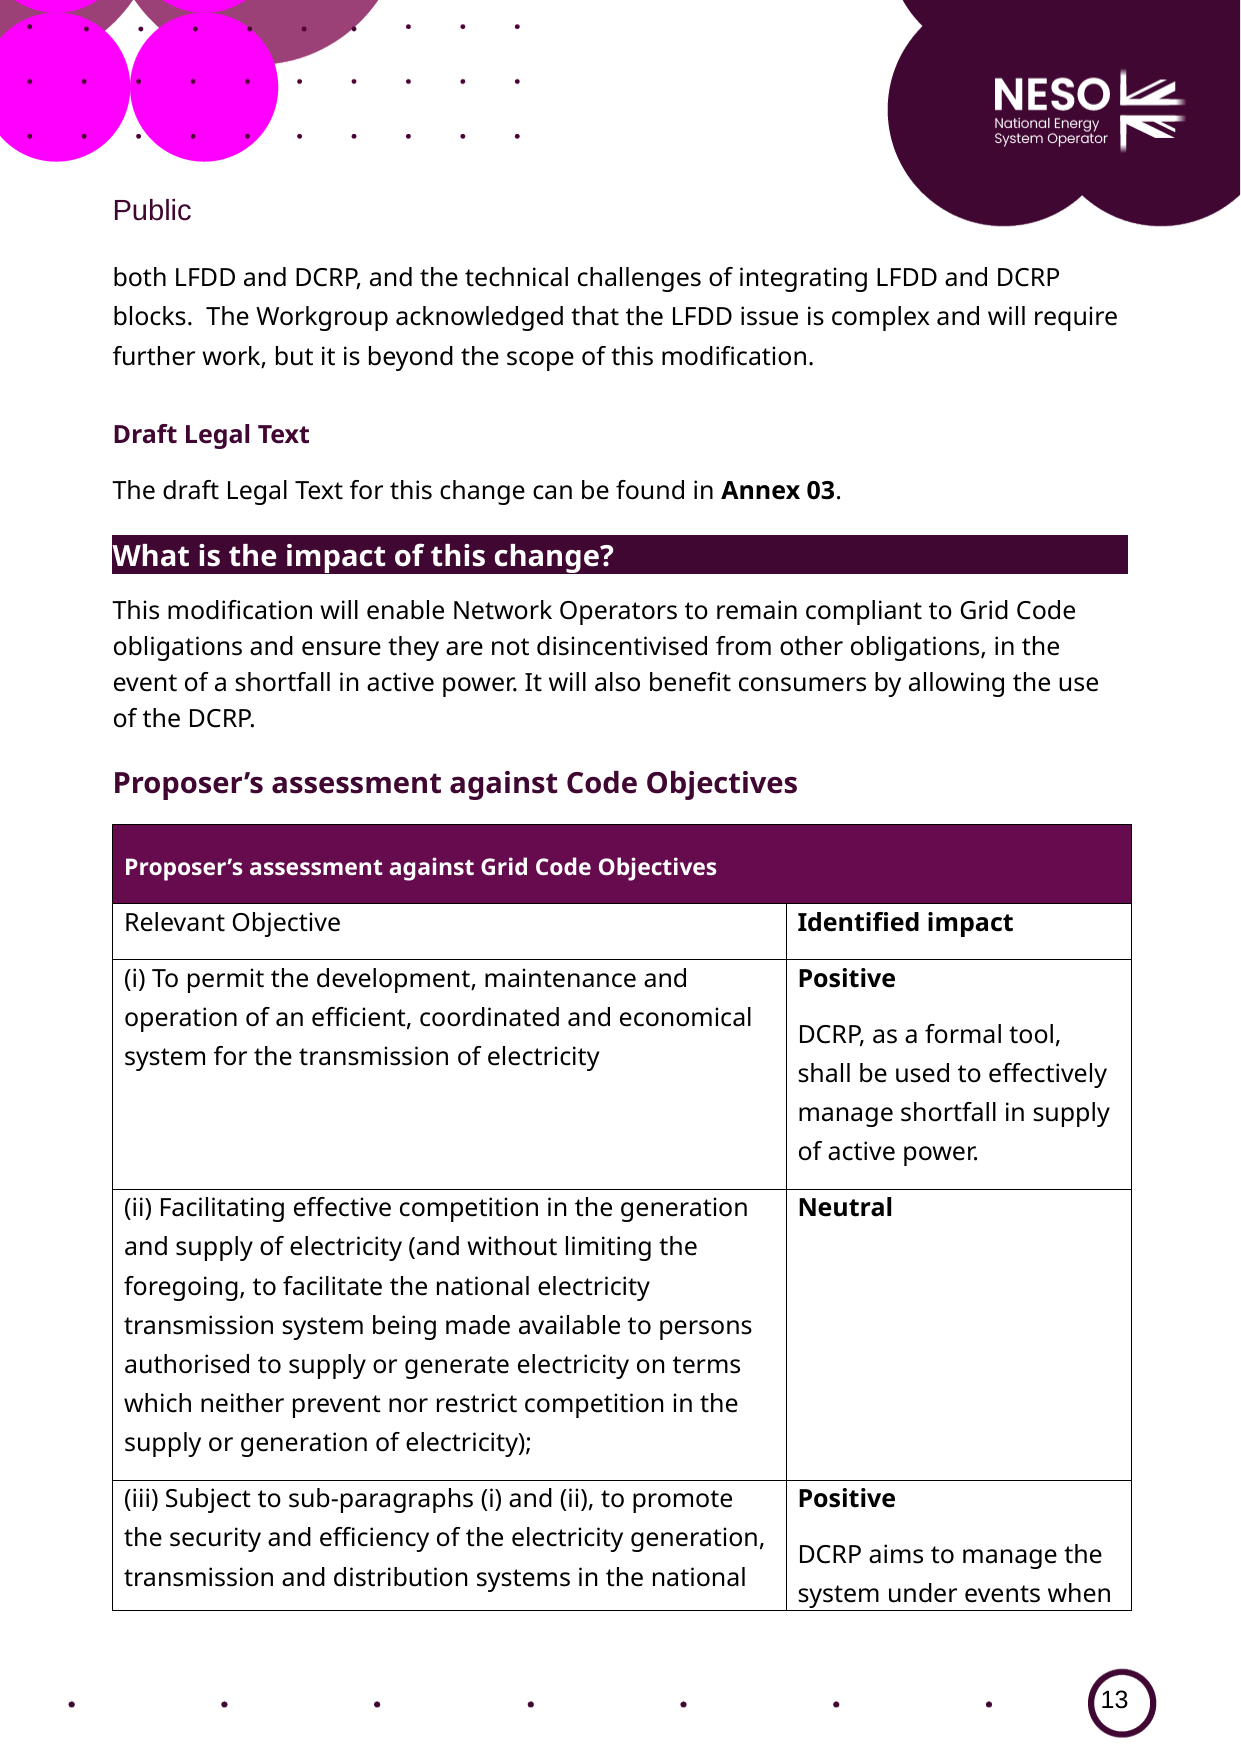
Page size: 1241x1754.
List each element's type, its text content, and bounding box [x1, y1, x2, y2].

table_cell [113, 1481, 786, 1610]
table_cell ​​Positive​ ​​DCRP, as a formal tool, shall be used to effectively manage shortfall in supply of active power. [787, 960, 1131, 1189]
list The draft Legal Text for this change can be found in Annex 03. [112, 472, 1128, 506]
text Draft Legal Text [112, 417, 1128, 451]
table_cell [787, 1481, 1131, 1610]
subtitle Proposer’s assessment against Code Objectives [112, 762, 1128, 802]
table_cell (i) To permit the development, maintenance and operation of an efficient, coordinated and economical system for the transmission of electricity [113, 960, 786, 1189]
table_header Proposer’s assessment against Grid Code Objectives [113, 825, 1131, 903]
table_cell Identified impact [787, 904, 1131, 959]
text This modification will enable Network Operators to remain compliant to Grid Code obligations and ensure they are not disincentivised from other obligations, in the event of a shortfall in active power. It will also benefit consumers by allowing the use of the DCRP. [112, 593, 1128, 735]
table_cell (ii) Facilitating effective competition in the generation and supply of electricity (and without limiting the foregoing, to facilitate the national electricity transmission system being made available to persons authorised to supply or generate electricity on terms which neither prevent nor restrict competition in the supply or generation of electricity); [113, 1190, 786, 1480]
table_cell Relevant Objective [113, 904, 786, 959]
table_cell ​​Neutral​ ​​ [787, 1190, 1131, 1480]
text What is the impact of this change? [112, 535, 1128, 574]
picture [0, 0, 1241, 1754]
